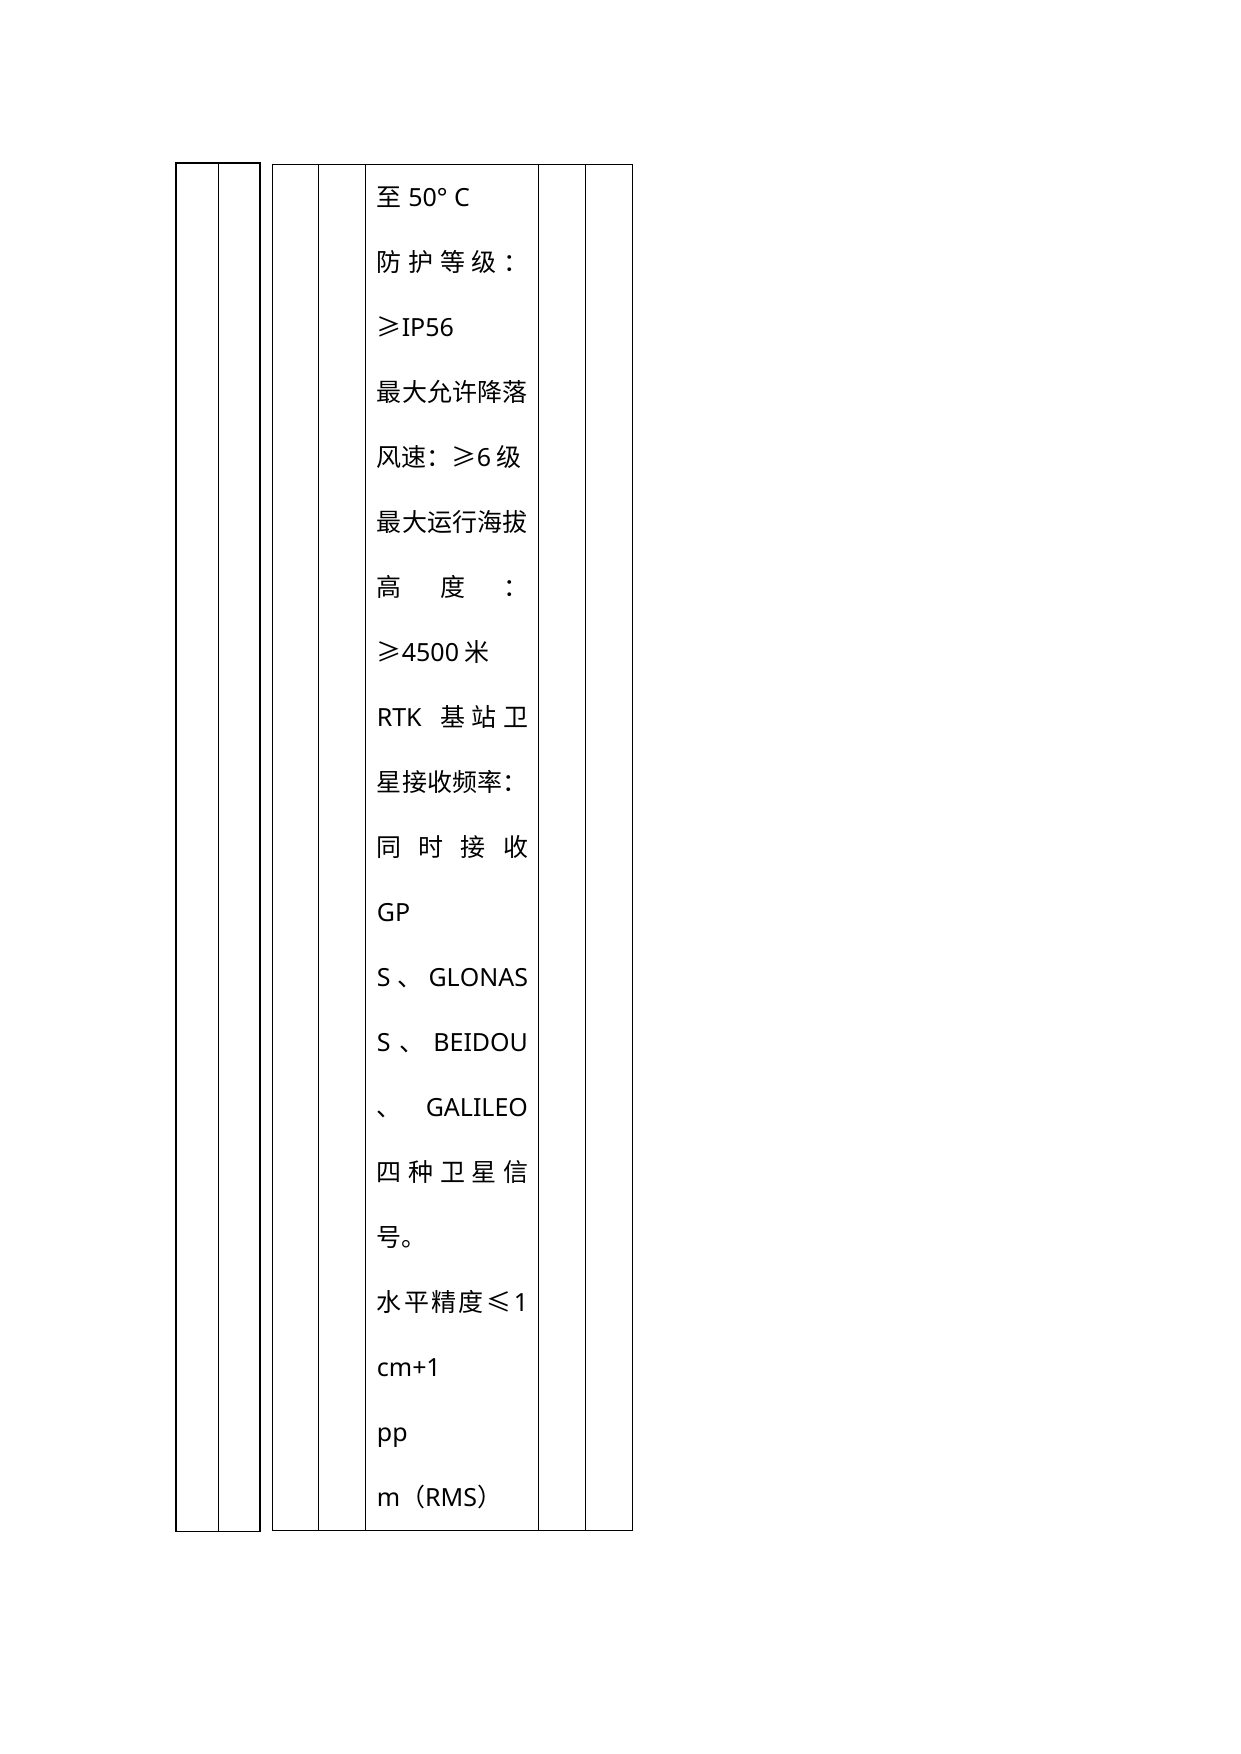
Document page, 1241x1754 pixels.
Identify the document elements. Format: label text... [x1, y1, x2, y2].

table_cell [219, 164, 259, 1531]
table_cell 1 [177, 164, 218, 1531]
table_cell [261, 162, 1064, 1531]
